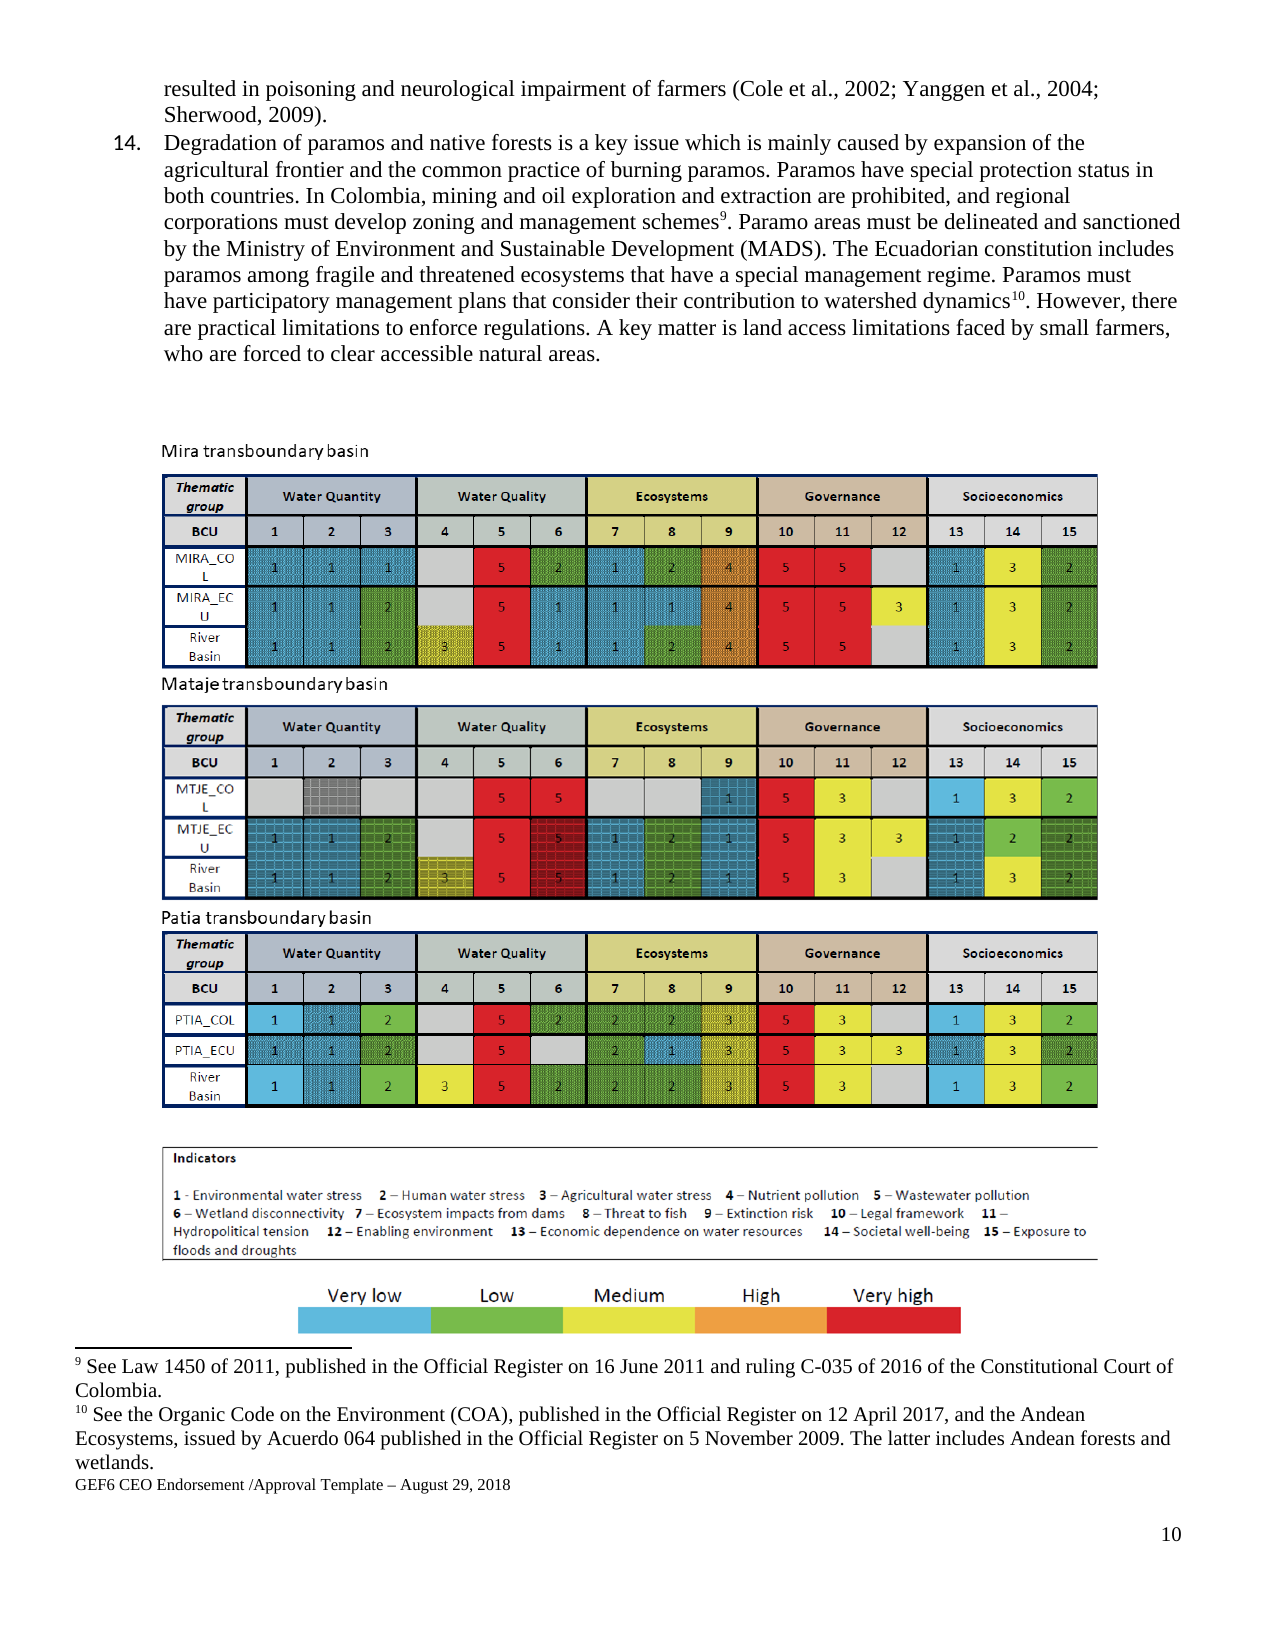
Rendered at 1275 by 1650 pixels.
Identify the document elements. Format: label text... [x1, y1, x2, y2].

picture [158, 432, 1098, 1338]
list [112, 75, 1181, 128]
list Degradation of paramos and native forests is a key issue which is mainly caused by expansion of the agricultural frontier and the common practice of burning paramos. Paramos have special protection status in both countries. In Colombia, mining and oil exploration and extraction are prohibited, and regional corporations must develop zoning and management schemes. Paramo areas must be delineated and sanctioned by the Ministry of Environment and Sustainable Development (MADS). The Ecuadorian constitution includes paramos among fragile and threatened ecosystems that have a special management regime. Paramos must have participatory management plans that consider their contribution to watershed dynamics. However, there are practical limitations to enforce regulations. A key matter is land access limitations faced by small farmers, who are forced to clear accessible natural areas. [112, 128, 1181, 367]
